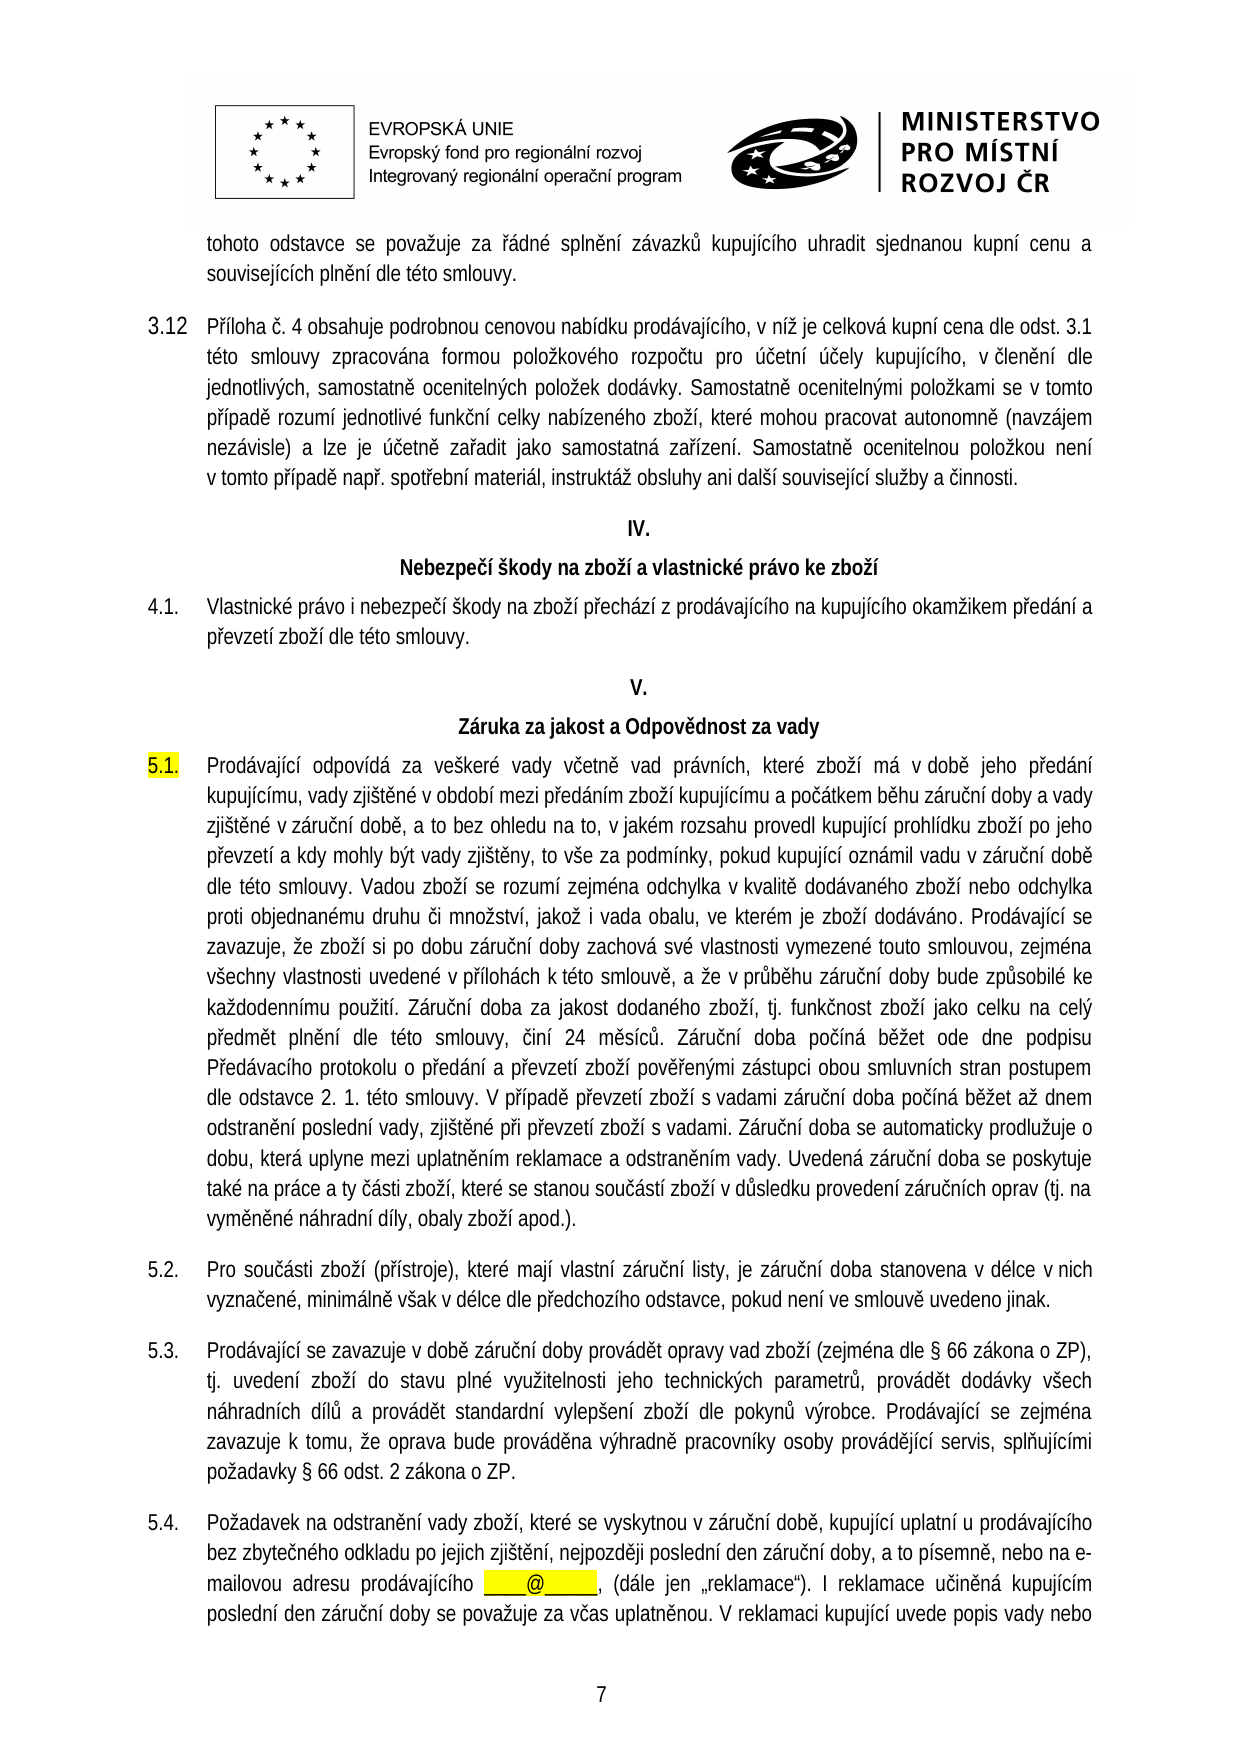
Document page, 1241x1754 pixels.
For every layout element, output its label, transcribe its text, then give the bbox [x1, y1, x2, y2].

list Prodávající se zavazuje v době záruční doby provádět opravy vad zboží (zejména dle § 66 zákona o ZP), tj. uvedení zboží do stavu plné využitelnosti jeho technických parametrů, provádět dodávky všech náhradních dílů a provádět standardní vylepšení zboží dle pokynů výrobce. Prodávající se zejména zavazuje k tomu, že oprava bude prováděna výhradně pracovníky osoby provádějící servis, splňujícími požadavky § 66 odst. 2 zákona o ZP. [148, 1337, 1093, 1484]
picture [184, 73, 1130, 230]
subtitle Nebezpečí škody na zboží a vlastnické právo ke zboží [185, 554, 1093, 580]
list Prodávající odpovídá za veškeré vady včetně vad právních, které zboží má v době jeho předání kupujícímu, vady zjištěné v období mezi předáním zboží kupujícímu a počátkem běhu záruční doby a vady zjištěné v záruční době, a to bez ohledu na to, v jakém rozsahu provedl kupující prohlídku zboží po jeho převzetí a kdy mohly být vady zjištěny, to vše za podmínky, pokud kupující oznámil vadu v záruční době dle této smlouvy. Vadou zboží se rozumí zejména odchylka v kvalitě dodávaného zboží nebo odchylka proti objednanému druhu či množství, jakož i vada obalu, ve kterém je zboží dodáváno. Prodávající se zavazuje, že zboží si po dobu záruční doby zachová své vlastnosti vymezené touto smlouvou, zejména všechny vlastnosti uvedené v přílohách k této smlouvě, a že v průběhu záruční doby bude způsobilé ke každodennímu použití. Záruční doba za jakost dodaného zboží, tj. funkčnost zboží jako celku na celý předmět plnění dle této smlouvy, činí 24 měsíců. Záruční doba počíná běžet ode dne podpisu Předávacího protokolu o předání a převzetí zboží pověřenými zástupci obou smluvních stran postupem dle odstavce 2. 1. této smlouvy. V případě převzetí zboží s vadami záruční doba počíná běžet až dnem odstranění poslední vady, zjištěné při převzetí zboží s vadami. Záruční doba se automaticky prodlužuje o dobu, která uplyne mezi uplatněním reklamace a odstraněním vady. Uvedená záruční doba se poskytuje také na práce a ty části zboží, které se stanou součástí zboží v důsledku provedení záručních oprav (tj. na vyměněné náhradní díly, obaly zboží apod.). [148, 752, 1093, 1231]
list Příloha č. 4 obsahuje podrobnou cenovou nabídku prodávajícího, v níž je celková kupní cena dle odst. 3.1 této smlouvy zpracována formou položkového rozpočtu pro účetní účely kupujícího, v členění dle jednotlivých, samostatně ocenitelných položek dodávky. Samostatně ocenitelnými položkami se v tomto případě rozumí jednotlivé funkční celky nabízeného zboží, které mohou pracovat autonomně (navzájem nezávisle) a lze je účetně zařadit jako samostatná zařízení. Samostatně ocenitelnou položkou není v tomto případě např. spotřební materiál, instruktáž obsluhy ani další související služby a činnosti. [148, 311, 1093, 491]
text IV. [185, 515, 1093, 542]
text 4.1. Vlastnické právo i nebezpečí škody na zboží přechází z prodávajícího na kupujícího okamžikem předání a převzetí zboží dle této smlouvy. [148, 593, 1093, 649]
list Pro součásti zboží (přístroje), které mají vlastní záruční listy, je záruční doba stanovena v délce v nich vyznačené, minimálně však v délce dle předchozího odstavce, pokud není ve smlouvě uvedeno jinak. [148, 1256, 1093, 1313]
subtitle Záruka za jakost a Odpovědnost za vady [185, 713, 1093, 739]
text V. [185, 674, 1093, 701]
